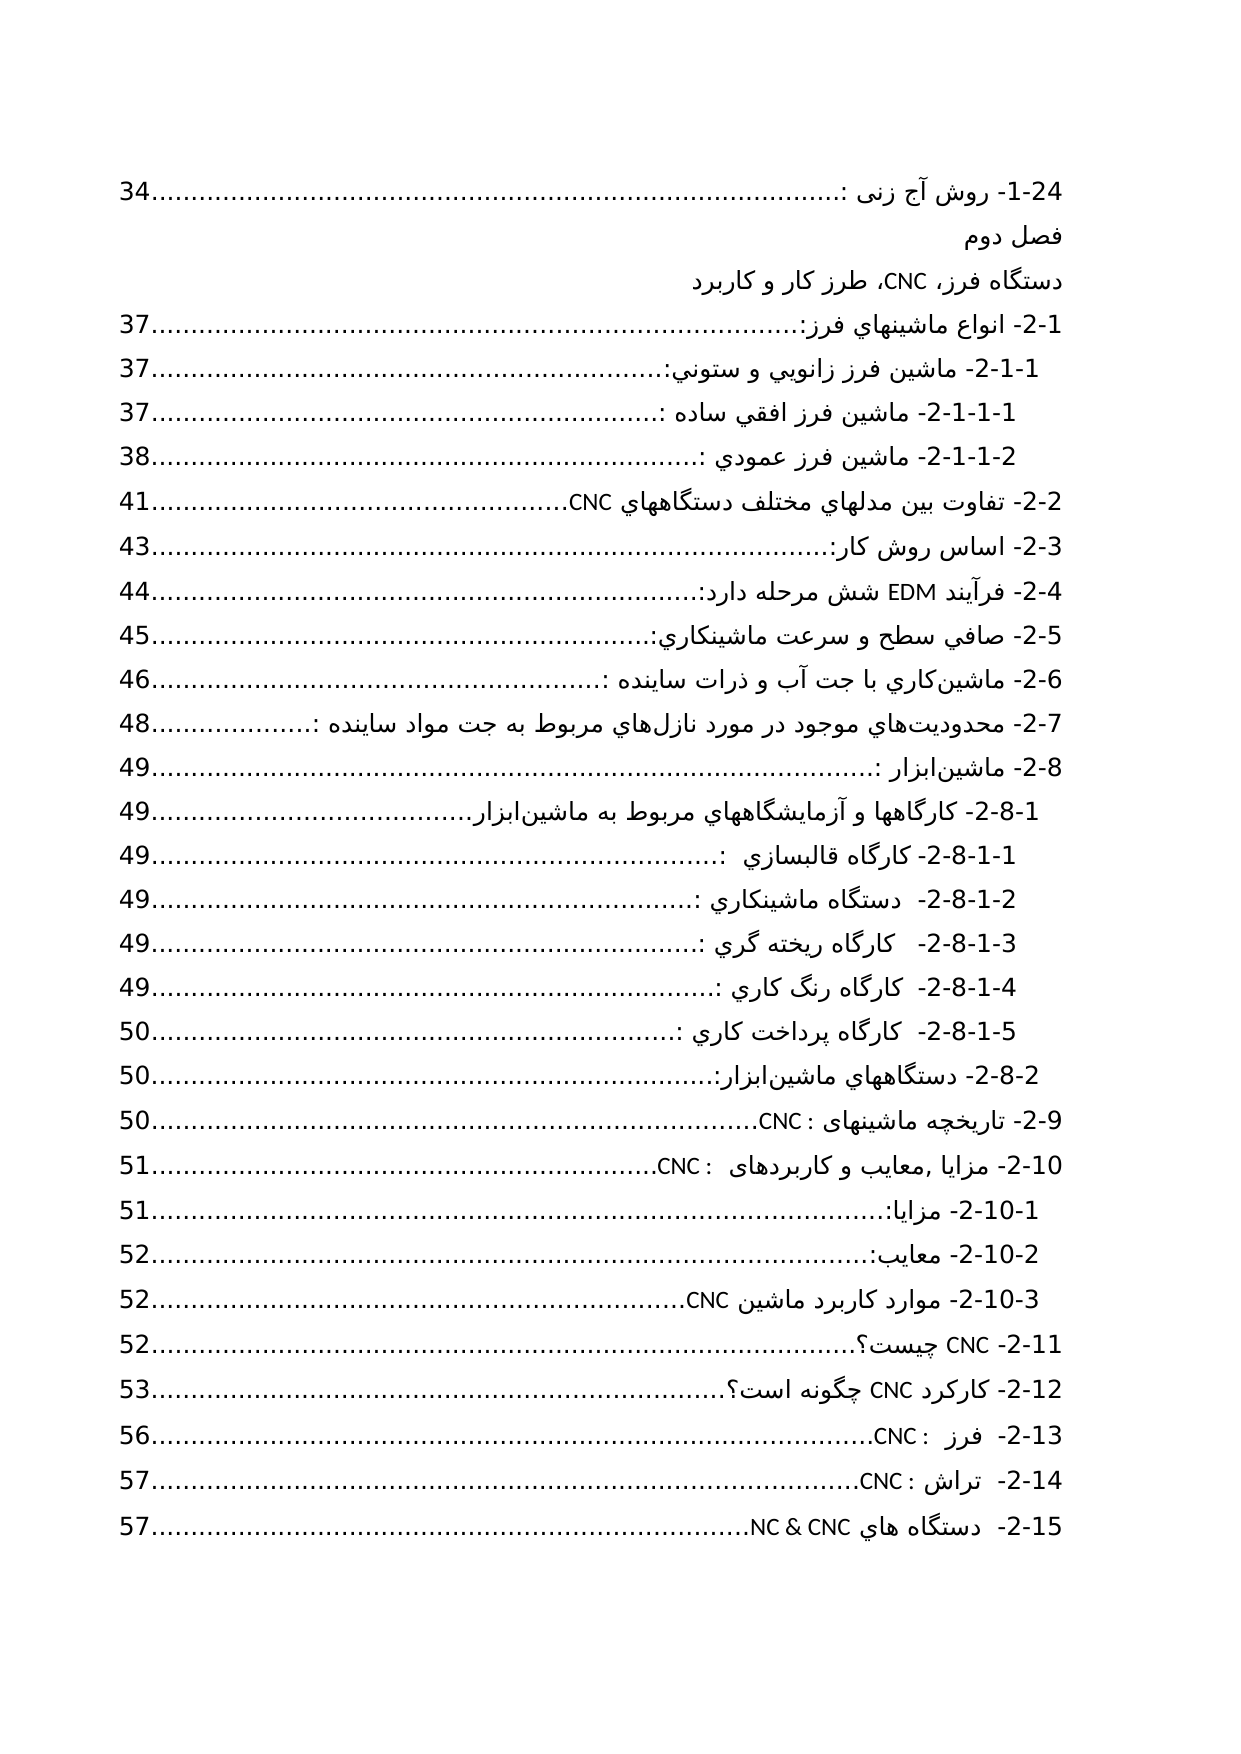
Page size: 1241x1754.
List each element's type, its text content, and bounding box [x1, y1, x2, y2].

text 2-13- فرز CNC : 56 [118, 1420, 1063, 1451]
text 2-1-1-1- ماشين فرز افقي ساده : 37 [118, 398, 1017, 428]
text 2-10- مزایا ,معایب و كاربردهای CNC : 51 [118, 1150, 1063, 1181]
text 2-7- محدوديت‌هاي موجود در مورد نازل‌هاي مربوط به جت مواد ساينده : 48 [118, 709, 1063, 738]
text 2-8-1-4- کارگاه رنگ کاري : 49 [118, 973, 1017, 1002]
text 2-1-1-2- ماشين فرز عمودي : 38 [118, 442, 1017, 472]
text 2-10-3- موارد كاربرد ماشین CNC 52 [118, 1284, 1040, 1314]
text فصل دوم [118, 221, 1063, 250]
text 2-10-2- معایب: 52 [118, 1240, 1040, 1269]
text 2-8- ماشين‌ابزار : 49 [118, 753, 1063, 782]
text 2-8-1- کارگاهها و آزمايشگاههاي مربوط به ماشين‌ابزار 49 [118, 797, 1040, 826]
text 2-8-1-3- کارگاه ريخته گري : 49 [118, 929, 1017, 958]
text 2-9- تاریخچه ماشینهای CNC : 50 [118, 1105, 1063, 1136]
text 2-14- تراش CNC : 57 [118, 1465, 1063, 1496]
text 2-5- صافي سطح و سرعت ماشينکاري: 45 [118, 621, 1063, 650]
text 2-2- تفاوت بين مدلهاي مختلف دستگاههاي CNC 41 [118, 486, 1063, 517]
text 2-8-1-5- کارگاه پرداخت کاري : 50 [118, 1017, 1017, 1046]
text 2-3- اساس روش کار: 43 [118, 532, 1063, 561]
text 2-8-1-2- دستگاه ماشينکاري : 49 [118, 885, 1017, 914]
text 2-12- كاركرد CNC چگونه است؟ 53 [118, 1374, 1063, 1405]
text 2-4- فرآيند EDM شش مرحله دارد: 44 [118, 576, 1063, 606]
text 1-24- روش آج زنی : 34 [118, 177, 1063, 206]
text 2-10-1- مزایا: 51 [118, 1196, 1040, 1225]
text 2-11- CNC چيست؟ 52 [118, 1329, 1063, 1360]
text 2-15- دستگاه هاي NC & CNC 57 [118, 1511, 1063, 1541]
text 2-6- ماشين‌كاري با جت آب و ذرات ساينده : 46 [118, 665, 1063, 694]
text 2-1- انواع ماشينهاي فرز: 37 [118, 311, 1063, 340]
text 2-8-1-1- کارگاه قالبسازي : 49 [118, 841, 1017, 870]
text دستگاه فرز، CNC، طرز کار و کاربرد [118, 265, 1063, 296]
text 2-1-1- ماشين فرز زانويي و ستوني: 37 [118, 354, 1040, 384]
text 2-8-2- دستگاههاي ماشين‌ابزار: 50 [118, 1061, 1040, 1090]
